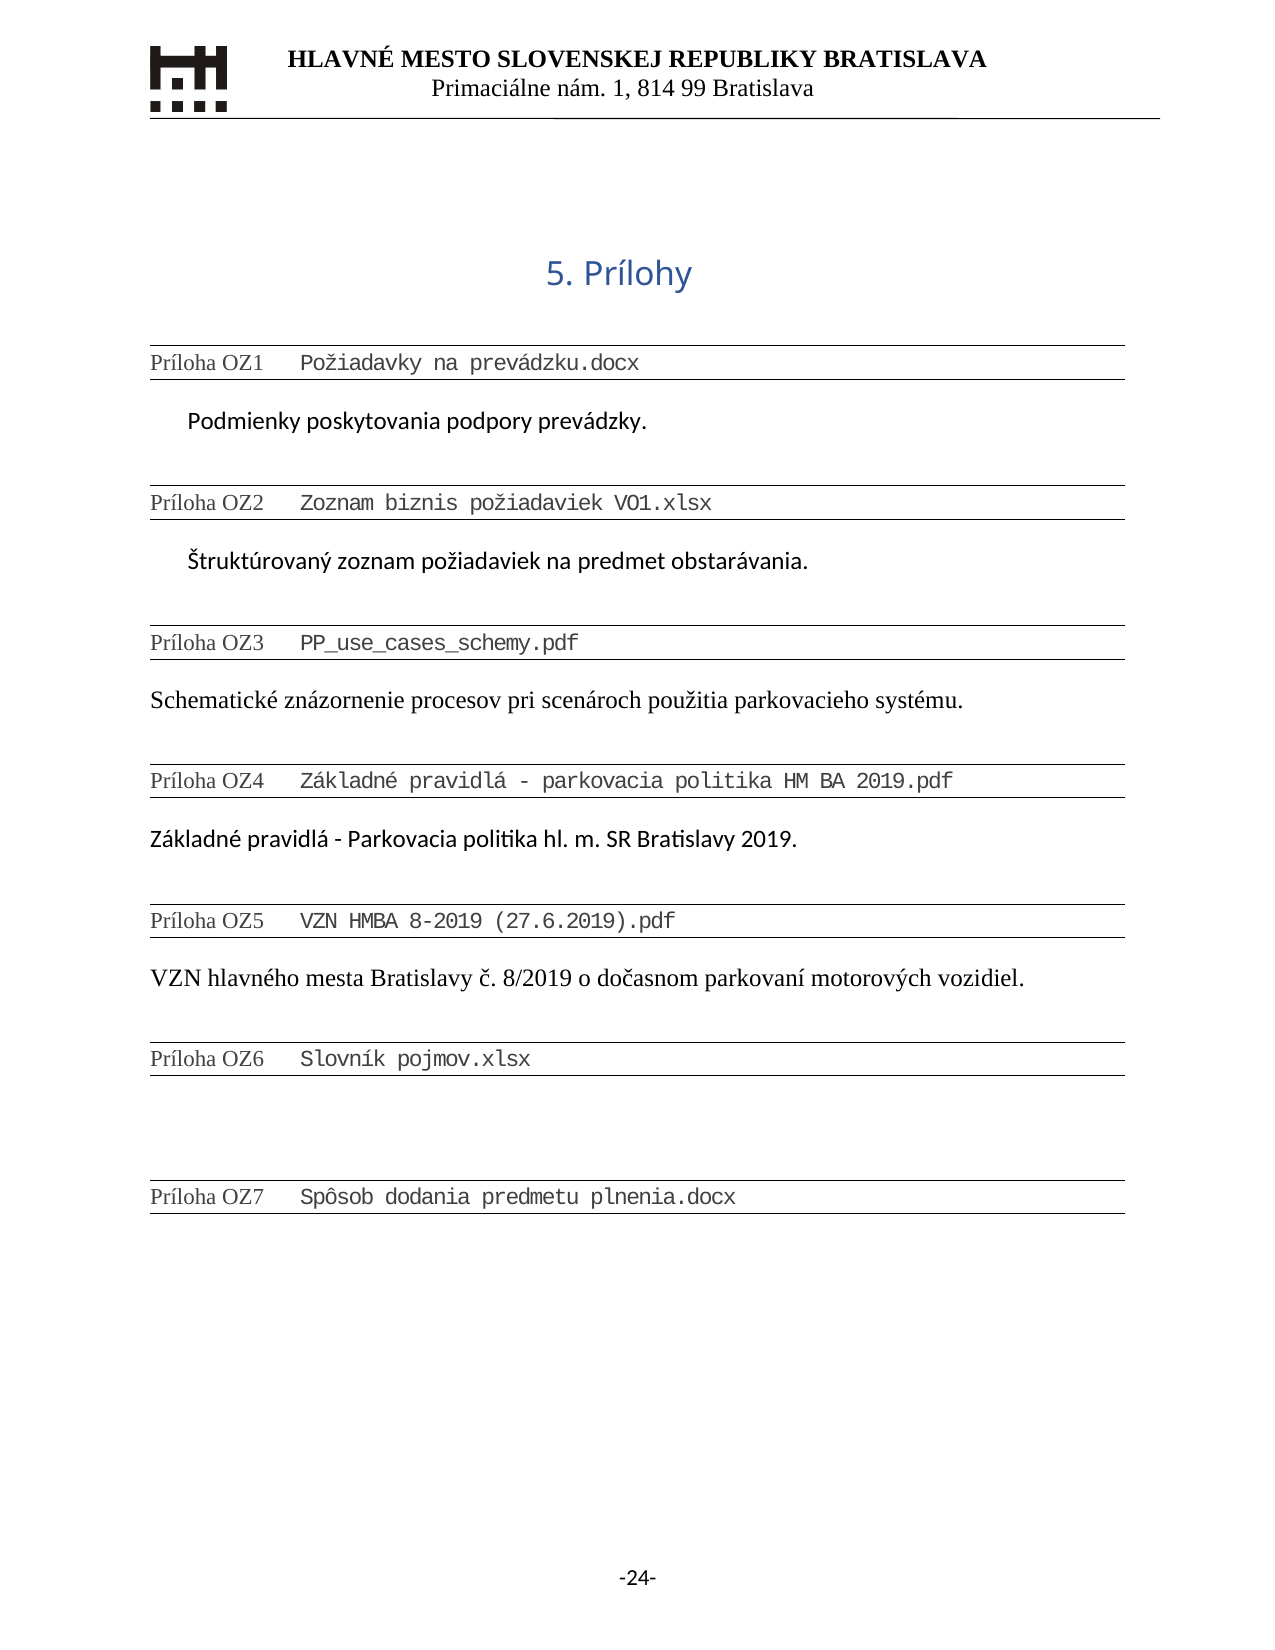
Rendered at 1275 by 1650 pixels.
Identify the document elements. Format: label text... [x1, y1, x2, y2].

text Slovník pojmov.xlsx [150, 1043, 1125, 1075]
text Podmienky poskytovania podpory prevádzky. [187, 405, 1125, 435]
text Základné pravidlá - Parkovacia politika hl. m. SR Bratislavy 2019. [150, 823, 1125, 854]
text Zoznam biznis požiadaviek VO1.xlsx [150, 486, 1125, 519]
text Požiadavky na prevádzku.docx [150, 346, 1125, 379]
text VZN HMBA 8-2019 (27.6.2019).pdf [150, 905, 1125, 937]
text Štruktúrovaný zoznam požiadaviek na predmet obstarávania. [187, 545, 1125, 575]
subtitle Prílohy [112, 250, 1125, 295]
picture [150, 46, 227, 112]
text PP_use_cases_schemy.pdf [150, 626, 1125, 659]
text VZN hlavného mesta Bratislavy č. 8/2019 o dočasnom parkovaní motorových vozidiel. [150, 963, 1125, 992]
text Základné pravidlá - parkovacia politika HM BA 2019.pdf [150, 765, 1125, 797]
text Spôsob dodania predmetu plnenia.docx [150, 1181, 1125, 1213]
text Schematické znázornenie procesov pri scenároch použitia parkovacieho systému. [150, 685, 1125, 714]
